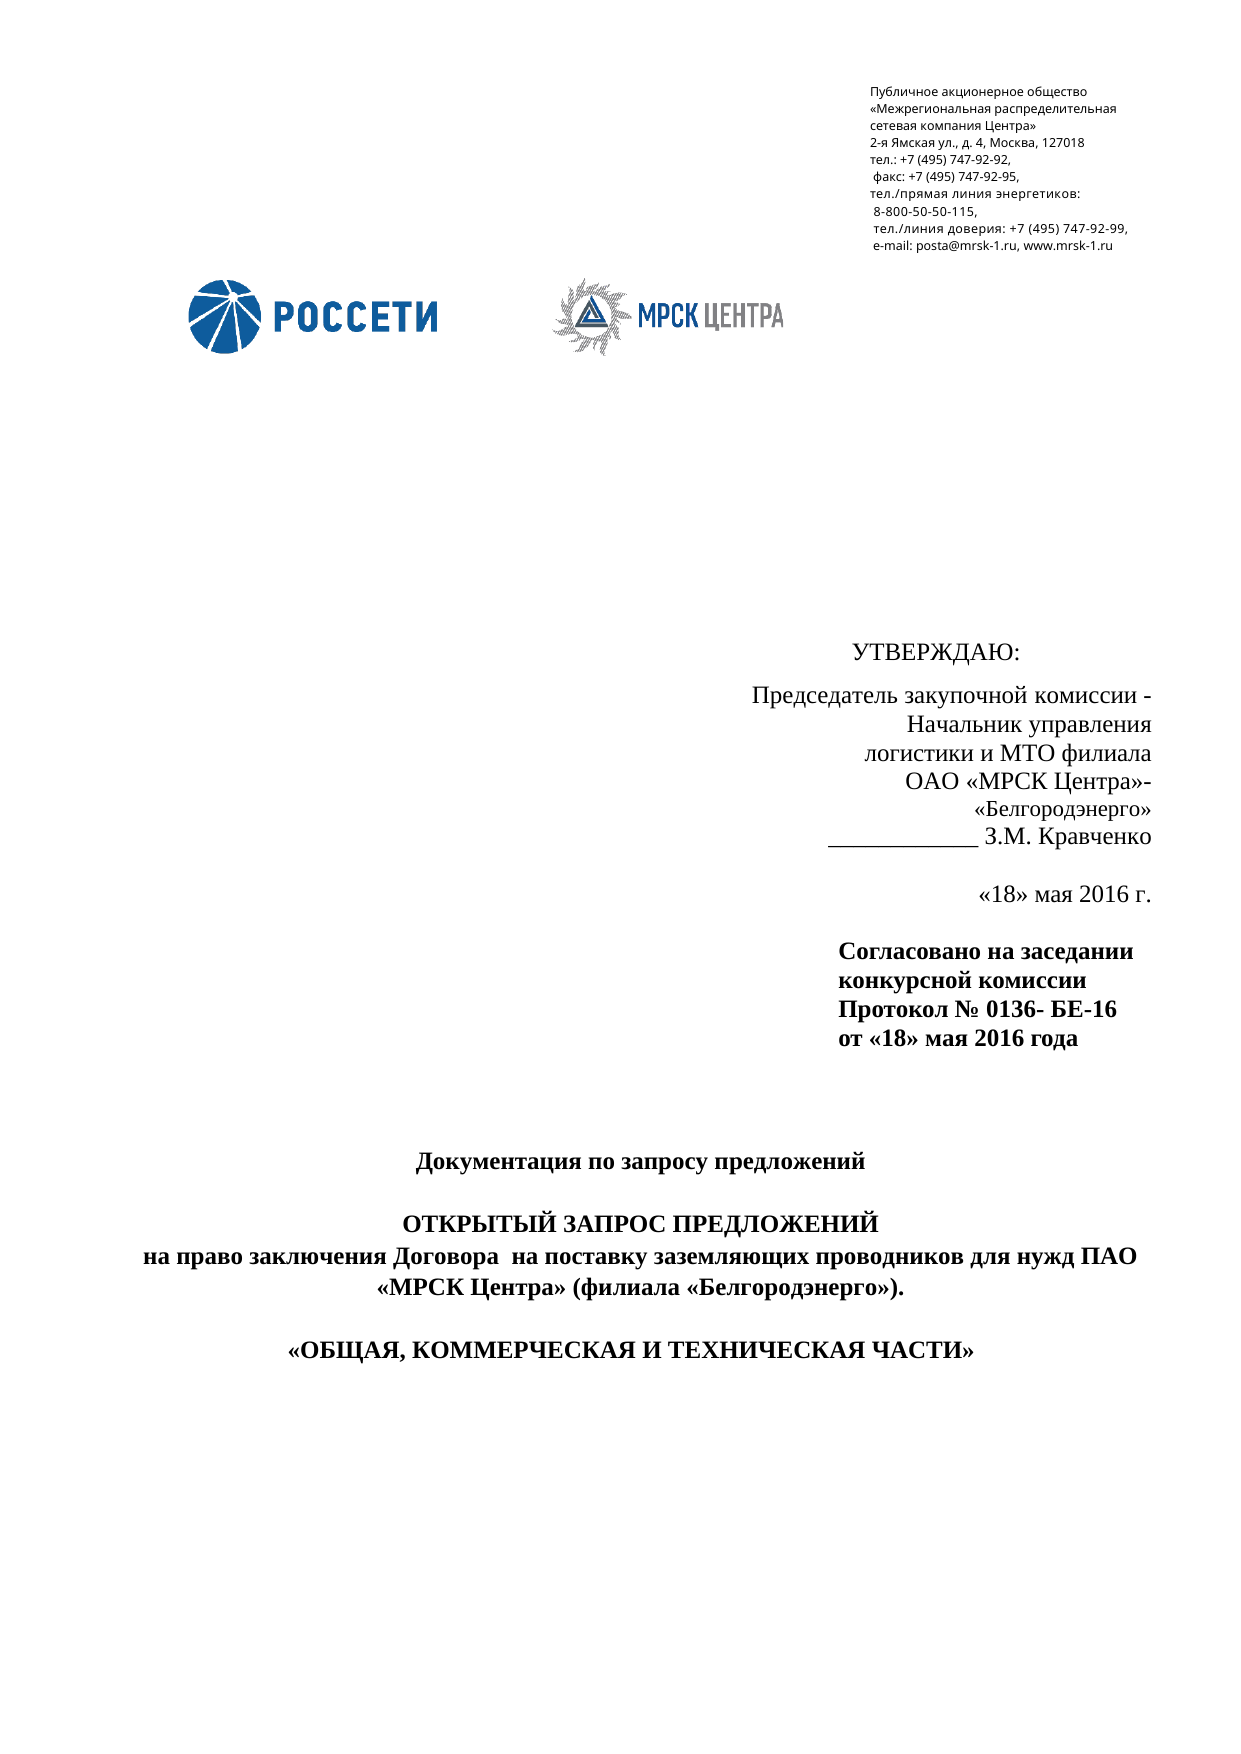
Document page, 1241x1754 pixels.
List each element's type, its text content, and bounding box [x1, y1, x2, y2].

text ОАО «МРСК Центра»- [129, 766, 1152, 795]
picture [188, 278, 784, 356]
text конкурсной комиссии [838, 965, 1152, 994]
text «Белгородэнерго» [129, 795, 1152, 821]
text Председатель закупочной комиссии - [129, 680, 1152, 709]
text на право заключения Договора на поставку заземляющих проводников для нужд ПАО «МРСК Центра» (филиала «Белгородэнерго»). [129, 1241, 1152, 1301]
text «ОБЩАЯ, КОММЕРЧЕСКАЯ и техническая ЧАСТИ» [73, 1336, 1183, 1364]
text УТВЕРЖДАЮ: [720, 637, 1152, 666]
text Протокол № 0136- БЕ-16 [838, 994, 1152, 1023]
text ОТКРЫТЫЙ ЗАПРОС ПРЕДЛОЖЕНИЙ [129, 1209, 1152, 1238]
text Начальник управления [129, 709, 1152, 738]
text от «18» мая 2016 года [838, 1023, 1152, 1051]
text ____________ З.М. Кравченко [129, 821, 1152, 850]
text Согласовано на заседании [838, 936, 1152, 965]
text логистики и МТО филиала [129, 738, 1152, 766]
text Документация по запросу предложений [129, 1146, 1152, 1175]
text «18» мая 2016 г. [129, 879, 1152, 908]
